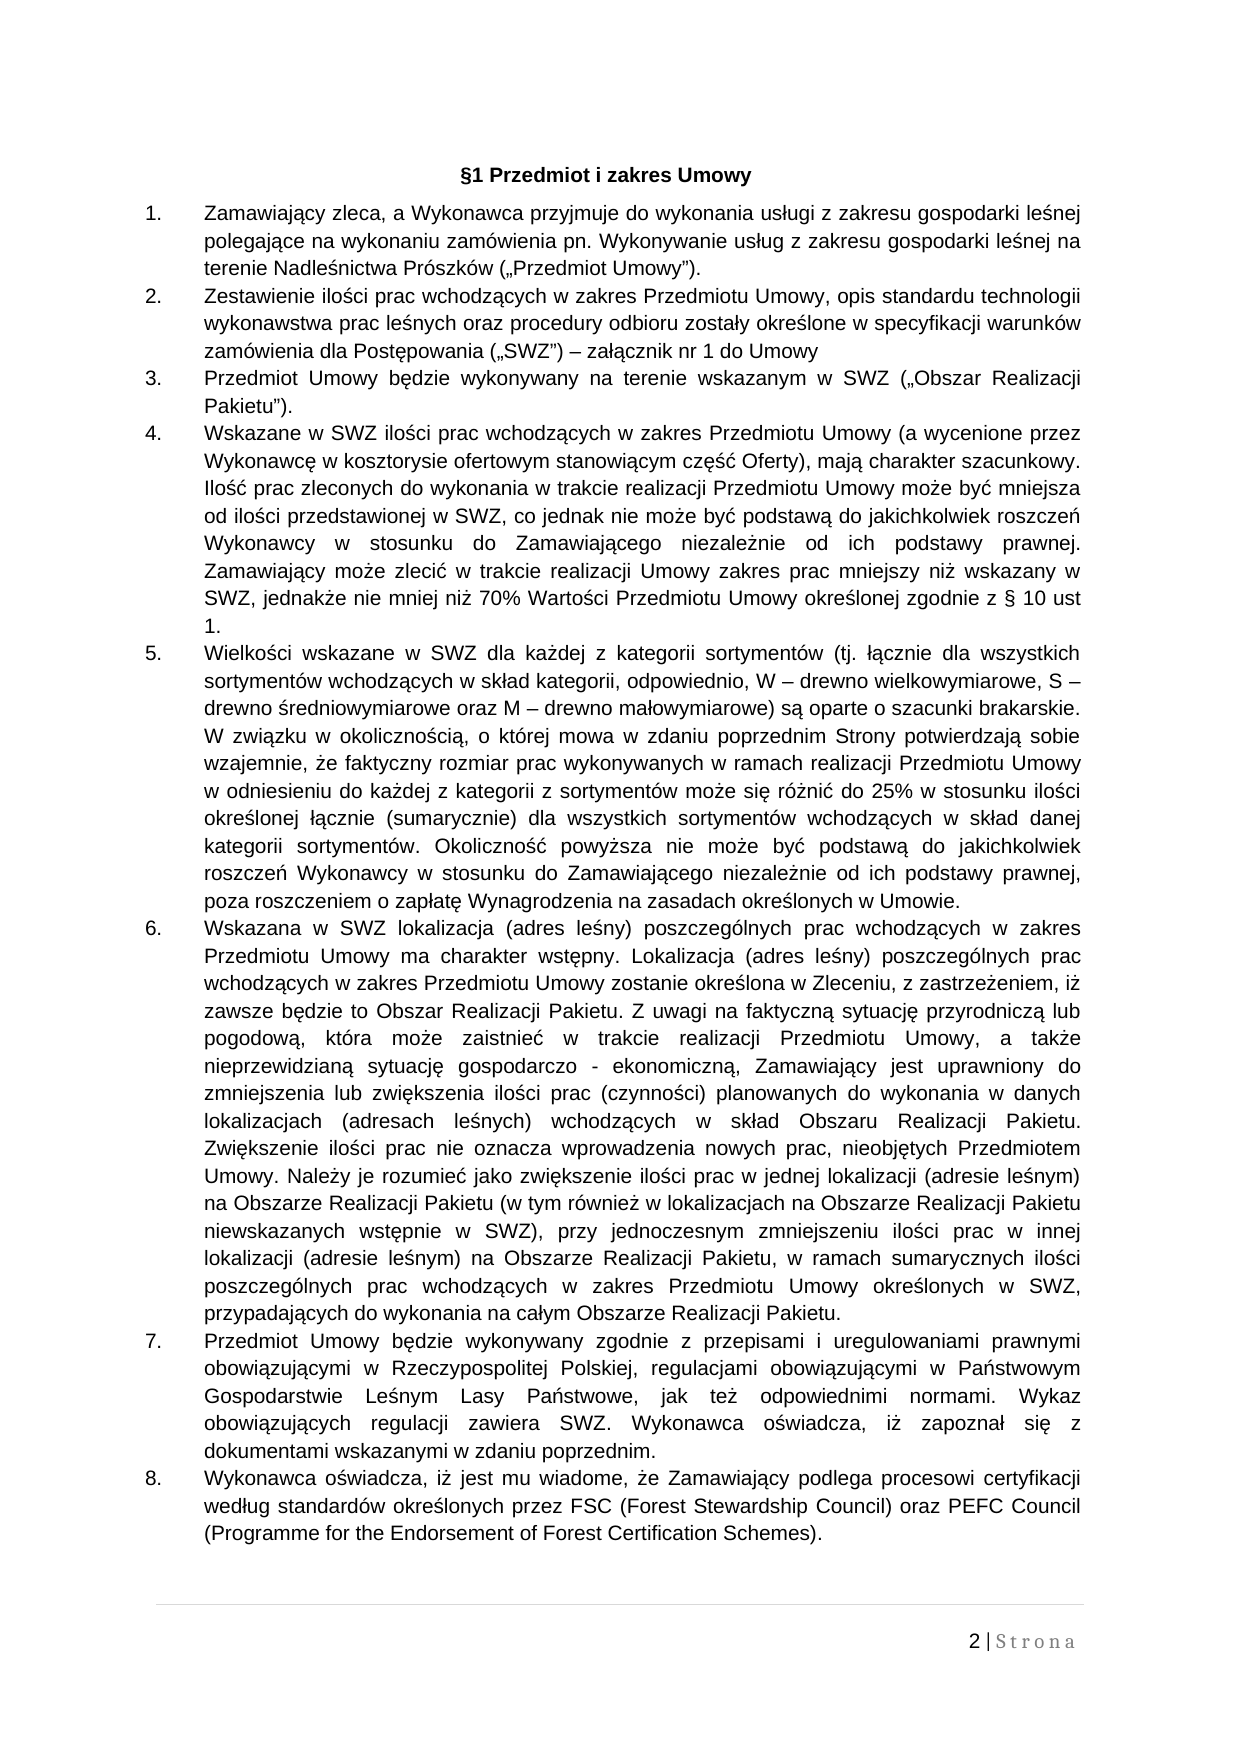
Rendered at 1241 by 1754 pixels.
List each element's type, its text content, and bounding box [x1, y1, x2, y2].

subtitle §1 Przedmiot i zakres Umowy [145, 163, 1067, 187]
text Przedmiot Umowy będzie wykonywany zgodnie z przepisami i uregulowaniami prawnymi obowiązującymi w Rzeczypospolitej Polskiej, regulacjami obowiązującymi w Państwowym Gospodarstwie Leśnym Lasy Państwowe, jak też odpowiednimi normami. Wykaz obowiązujących regulacji zawiera SWZ. Wykonawca oświadcza, iż zapoznał się z dokumentami wskazanymi w zdaniu poprzednim. [145, 1328, 1082, 1462]
text Wskazane w SWZ ilości prac wchodzących w zakres Przedmiotu Umowy (a wycenione przez Wykonawcę w kosztorysie ofertowym stanowiącym część Oferty), mają charakter szacunkowy. Ilość prac zleconych do wykonania w trakcie realizacji Przedmiotu Umowy może być mniejsza od ilości przedstawionej w SWZ, co jednak nie może być podstawą do jakichkolwiek roszczeń Wykonawcy w stosunku do Zamawiającego niezależnie od ich podstawy prawnej. Zamawiający może zlecić w trakcie realizacji Umowy zakres prac mniejszy niż wskazany w SWZ, jednakże nie mniej niż 70% Wartości Przedmiotu Umowy określonej zgodnie z § 10 ust 1. [145, 421, 1082, 637]
text Wykonawca oświadcza, iż jest mu wiadome, że Zamawiający podlega procesowi certyfikacji według standardów określonych przez FSC (Forest Stewardship Council) oraz PEFC Council (Programme for the Endorsement of Forest Certification Schemes). [145, 1466, 1082, 1545]
text Wielkości wskazane w SWZ dla każdej z kategorii sortymentów (tj. łącznie dla wszystkich sortymentów wchodzących w skład kategorii, odpowiednio, W – drewno wielkowymiarowe, S – drewno średniowymiarowe oraz M – drewno małowymiarowe) są oparte o szacunki brakarskie. W związku w okolicznością, o której mowa w zdaniu poprzednim Strony potwierdzają sobie wzajemnie, że faktyczny rozmiar prac wykonywanych w ramach realizacji Przedmiotu Umowy w odniesieniu do każdej z kategorii z sortymentów może się różnić do 25% w stosunku ilości określonej łącznie (sumarycznie) dla wszystkich sortymentów wchodzących w skład danej kategorii sortymentów. Okoliczność powyższa nie może być podstawą do jakichkolwiek roszczeń Wykonawcy w stosunku do Zamawiającego niezależnie od ich podstawy prawnej, poza roszczeniem o zapłatę Wynagrodzenia na zasadach określonych w Umowie. [145, 641, 1082, 912]
text Zamawiający zleca, a Wykonawca przyjmuje do wykonania usługi z zakresu gospodarki leśnej polegające na wykonaniu zamówienia pn. Wykonywanie usług z zakresu gospodarki leśnej na terenie Nadleśnictwa Prószków („Przedmiot Umowy”). [145, 201, 1082, 280]
text Wskazana w SWZ lokalizacja (adres leśny) poszczególnych prac wchodzących w zakres Przedmiotu Umowy ma charakter wstępny. Lokalizacja (adres leśny) poszczególnych prac wchodzących w zakres Przedmiotu Umowy zostanie określona w Zleceniu, z zastrzeżeniem, iż zawsze będzie to Obszar Realizacji Pakietu. Z uwagi na faktyczną sytuację przyrodniczą lub pogodową, która może zaistnieć w trakcie realizacji Przedmiotu Umowy, a także nieprzewidzianą sytuację gospodarczo - ekonomiczną, Zamawiający jest uprawniony do zmniejszenia lub zwiększenia ilości prac (czynności) planowanych do wykonania w danych lokalizacjach (adresach leśnych) wchodzących w skład Obszaru Realizacji Pakietu. Zwiększenie ilości prac nie oznacza wprowadzenia nowych prac, nieobjętych Przedmiotem Umowy. Należy je rozumieć jako zwiększenie ilości prac w jednej lokalizacji (adresie leśnym) na Obszarze Realizacji Pakietu (w tym również w lokalizacjach na Obszarze Realizacji Pakietu niewskazanych wstępnie w SWZ), przy jednoczesnym zmniejszeniu ilości prac w innej lokalizacji (adresie leśnym) na Obszarze Realizacji Pakietu, w ramach sumarycznych ilości poszczególnych prac wchodzących w zakres Przedmiotu Umowy określonych w SWZ, przypadających do wykonania na całym Obszarze Realizacji Pakietu. [145, 916, 1082, 1325]
text Przedmiot Umowy będzie wykonywany na terenie wskazanym w SWZ („Obszar Realizacji Pakietu”). [145, 366, 1082, 417]
text Zestawienie ilości prac wchodzących w zakres Przedmiotu Umowy, opis standardu technologii wykonawstwa prac leśnych oraz procedury odbioru zostały określone w specyfikacji warunków zamówienia dla Postępowania („SWZ”) – załącznik nr 1 do Umowy [145, 283, 1082, 362]
